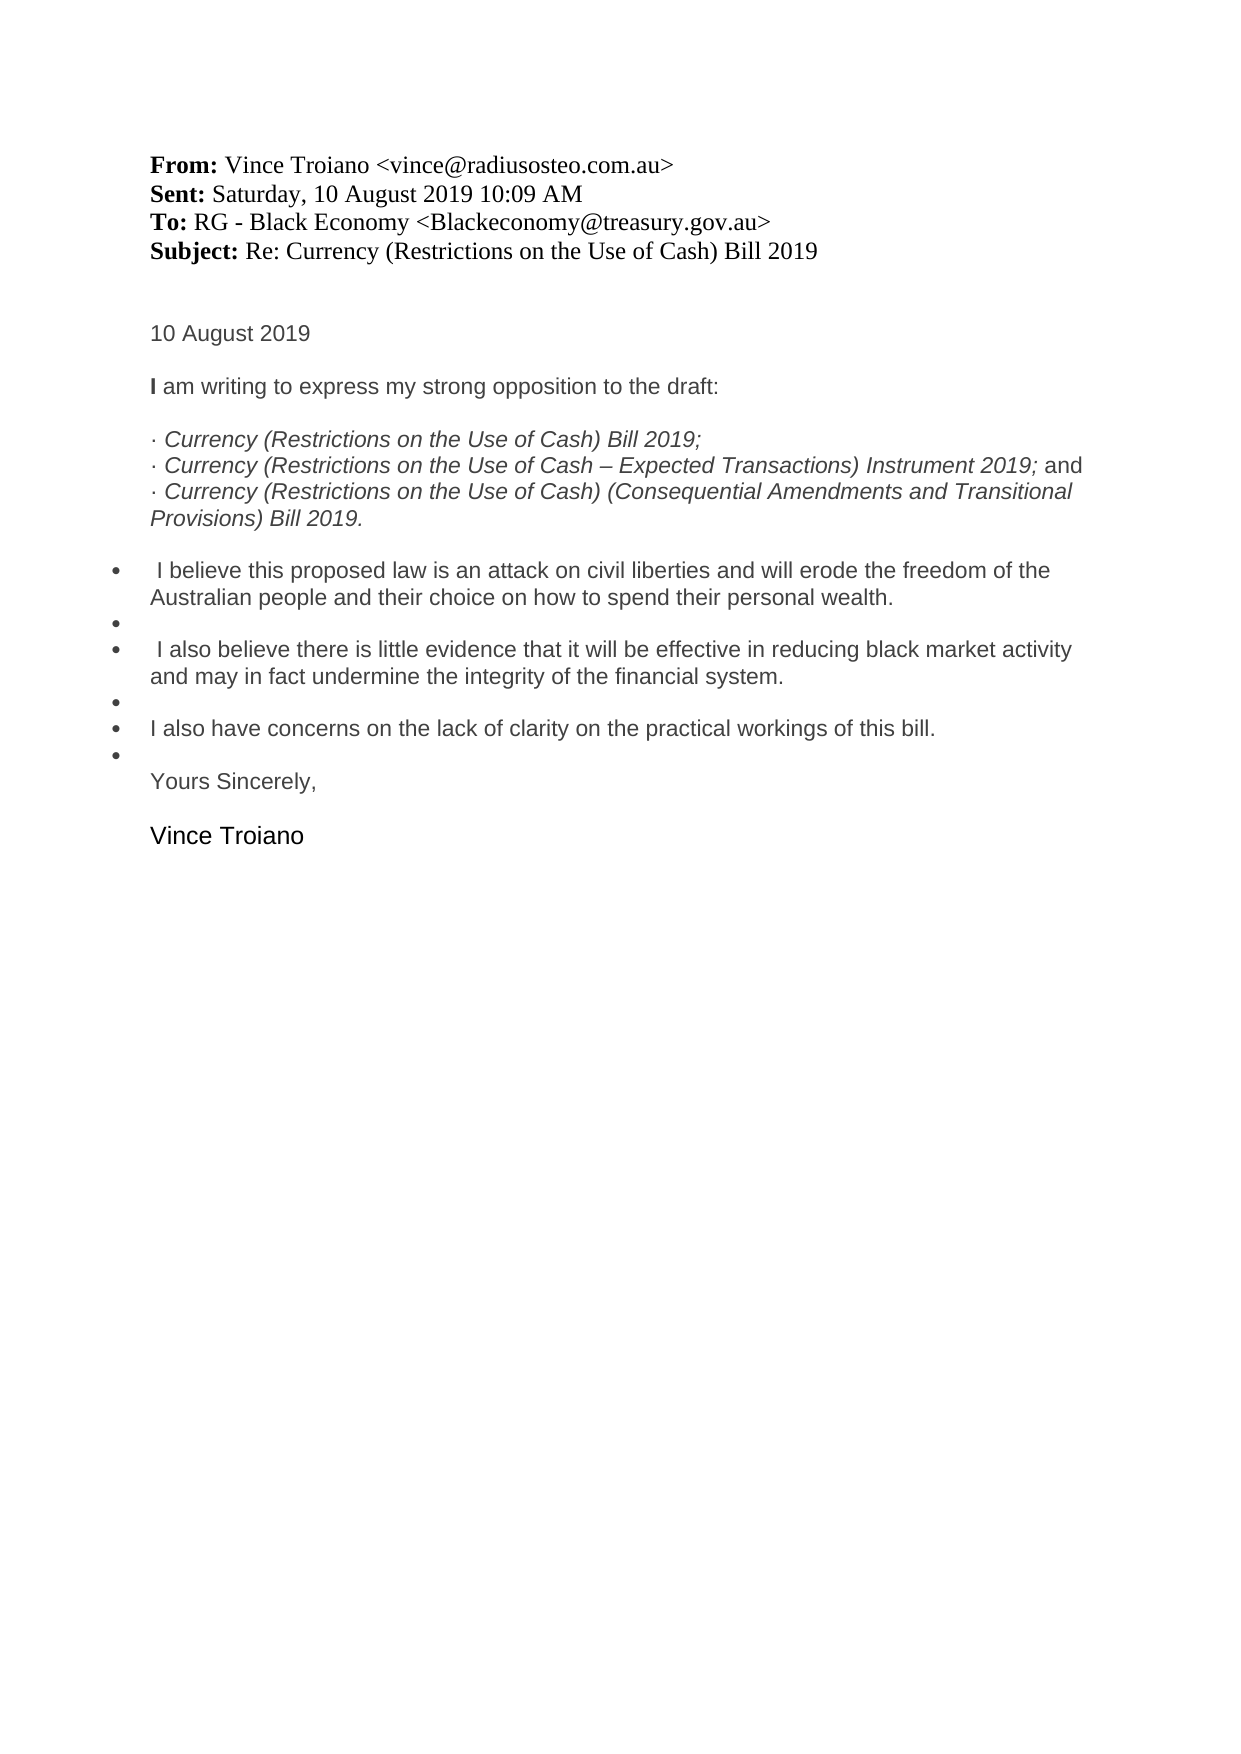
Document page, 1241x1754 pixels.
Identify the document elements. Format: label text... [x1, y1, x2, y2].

text · Currency (Restrictions on the Use of Cash) (Consequential Amendments and Transitional Provisions) Bill 2019. [150, 478, 1090, 531]
text Vince Troiano [150, 821, 1090, 849]
text I am writing to express my strong opposition to the draft: [150, 373, 1090, 399]
list I also have concerns on the lack of clarity on the practical workings of this bill. [112, 715, 1090, 742]
list I also believe there is little evidence that it will be effective in reducing black market activity and may in fact undermine the integrity of the financial system. [112, 636, 1090, 689]
text 10 August 2019 [150, 294, 1090, 346]
text · Currency (Restrictions on the Use of Cash – Expected Transactions) Instrument 2019; and [150, 452, 1090, 478]
list I believe this proposed law is an attack on civil liberties and will erode the freedom of the Australian people and their choice on how to spend their personal wealth. [112, 557, 1090, 610]
text · Currency (Restrictions on the Use of Cash) Bill 2019; [150, 426, 1090, 452]
text Yours Sincerely, [150, 768, 1090, 794]
text From: Vince Troiano <vince@radiusosteo.com.au> Sent: Saturday, 10 August 2019 10:09 AM To: RG - Black Economy <Blackeconomy@treasury.gov.au> Subject: Re: Currency (Restrictions on the Use of Cash) Bill 2019 [150, 150, 1090, 265]
